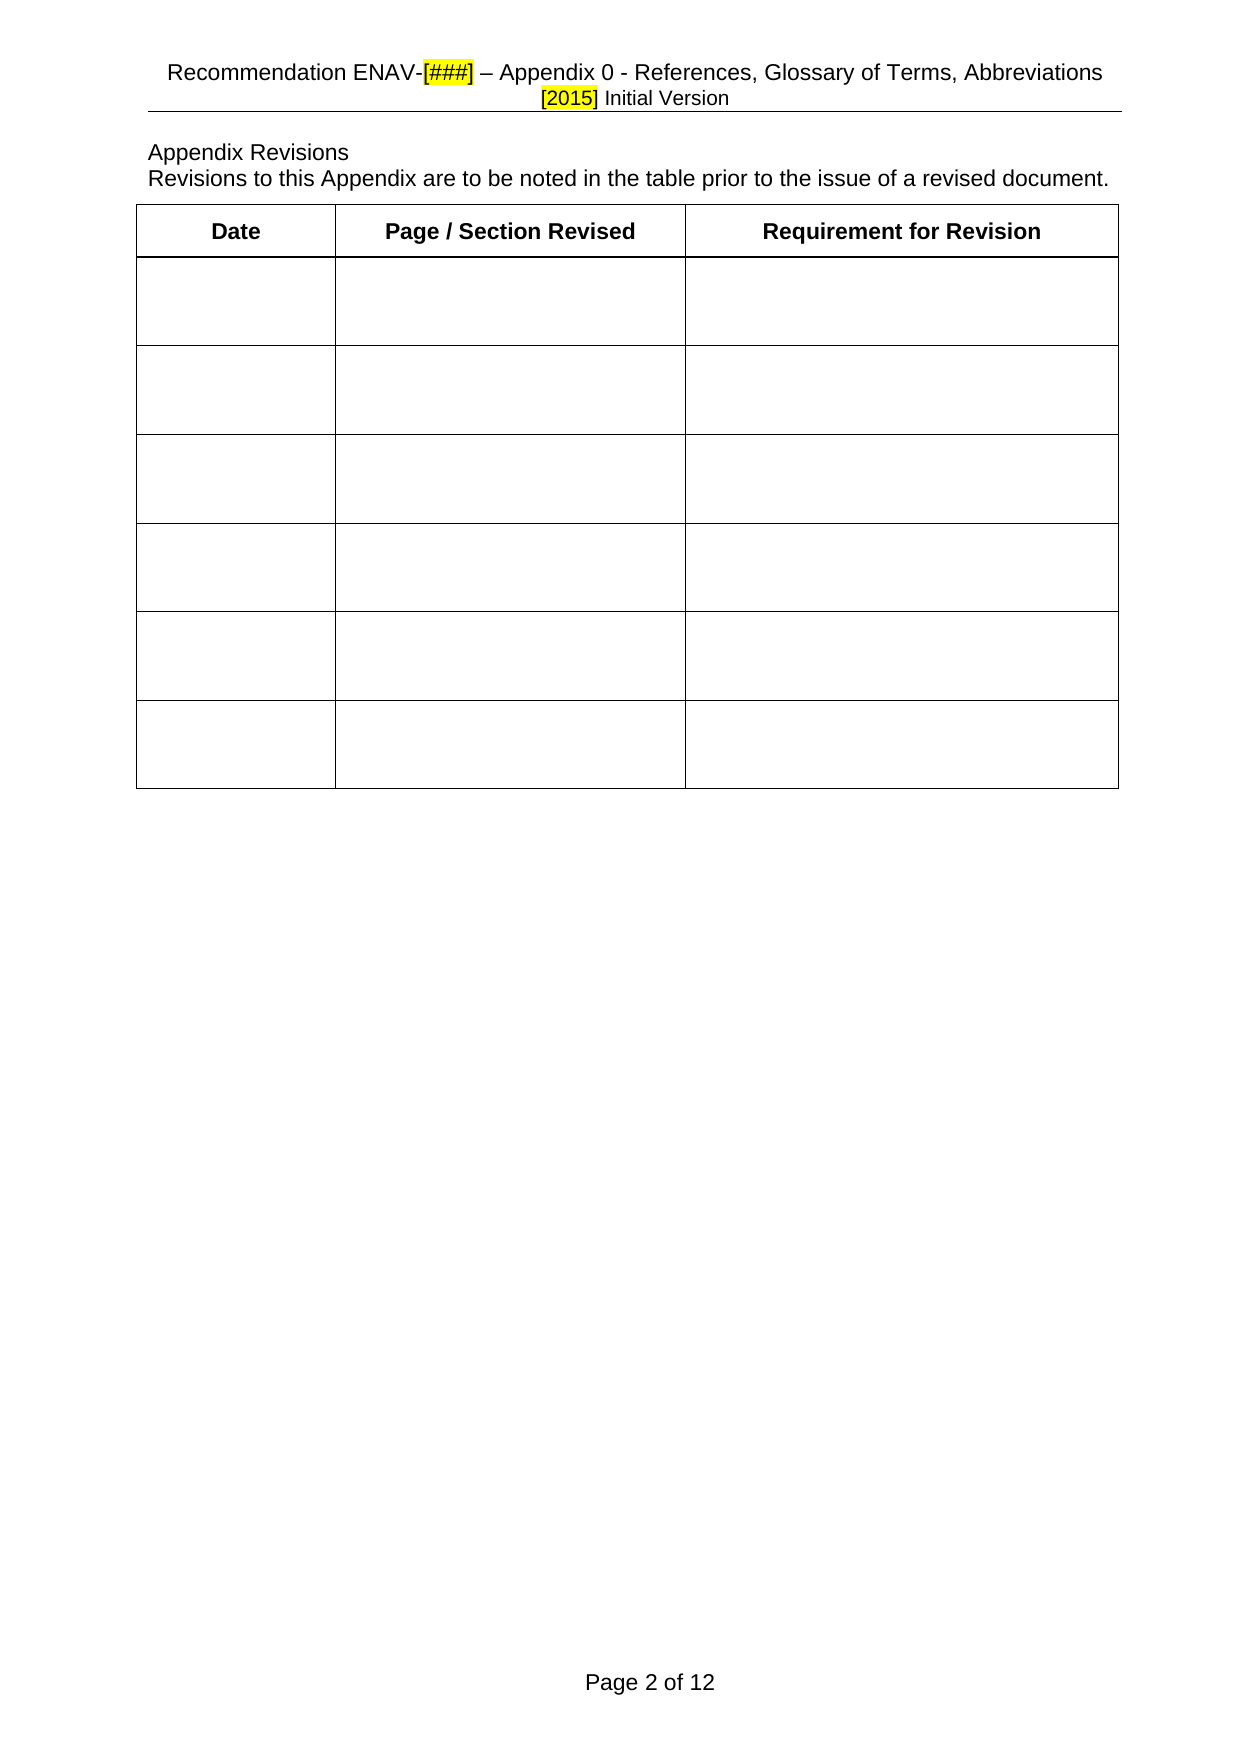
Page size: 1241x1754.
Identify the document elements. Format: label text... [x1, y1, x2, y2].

table_cell [137, 435, 335, 522]
table_cell [137, 524, 335, 611]
text Revisions to this Appendix are to be noted in the table prior to the issue of a revised document. [148, 165, 1122, 192]
table_cell [686, 258, 1118, 345]
table_cell [686, 346, 1118, 434]
title Appendix Revisions [148, 139, 1122, 165]
table_cell [336, 346, 685, 434]
table_cell [137, 258, 335, 345]
table_cell [686, 524, 1118, 611]
table_cell [336, 435, 685, 522]
table_cell [336, 612, 685, 700]
table_cell [137, 346, 335, 434]
table_cell [686, 435, 1118, 522]
table_cell [137, 612, 335, 700]
table_cell [686, 701, 1118, 788]
table_header Date [137, 205, 335, 256]
table_cell [137, 701, 335, 788]
table_cell [336, 258, 685, 345]
table_cell [336, 701, 685, 788]
table_header Page / Section Revised [336, 205, 685, 256]
table_cell [336, 524, 685, 611]
table_cell [686, 612, 1118, 700]
table_header Requirement for Revision [686, 205, 1118, 256]
